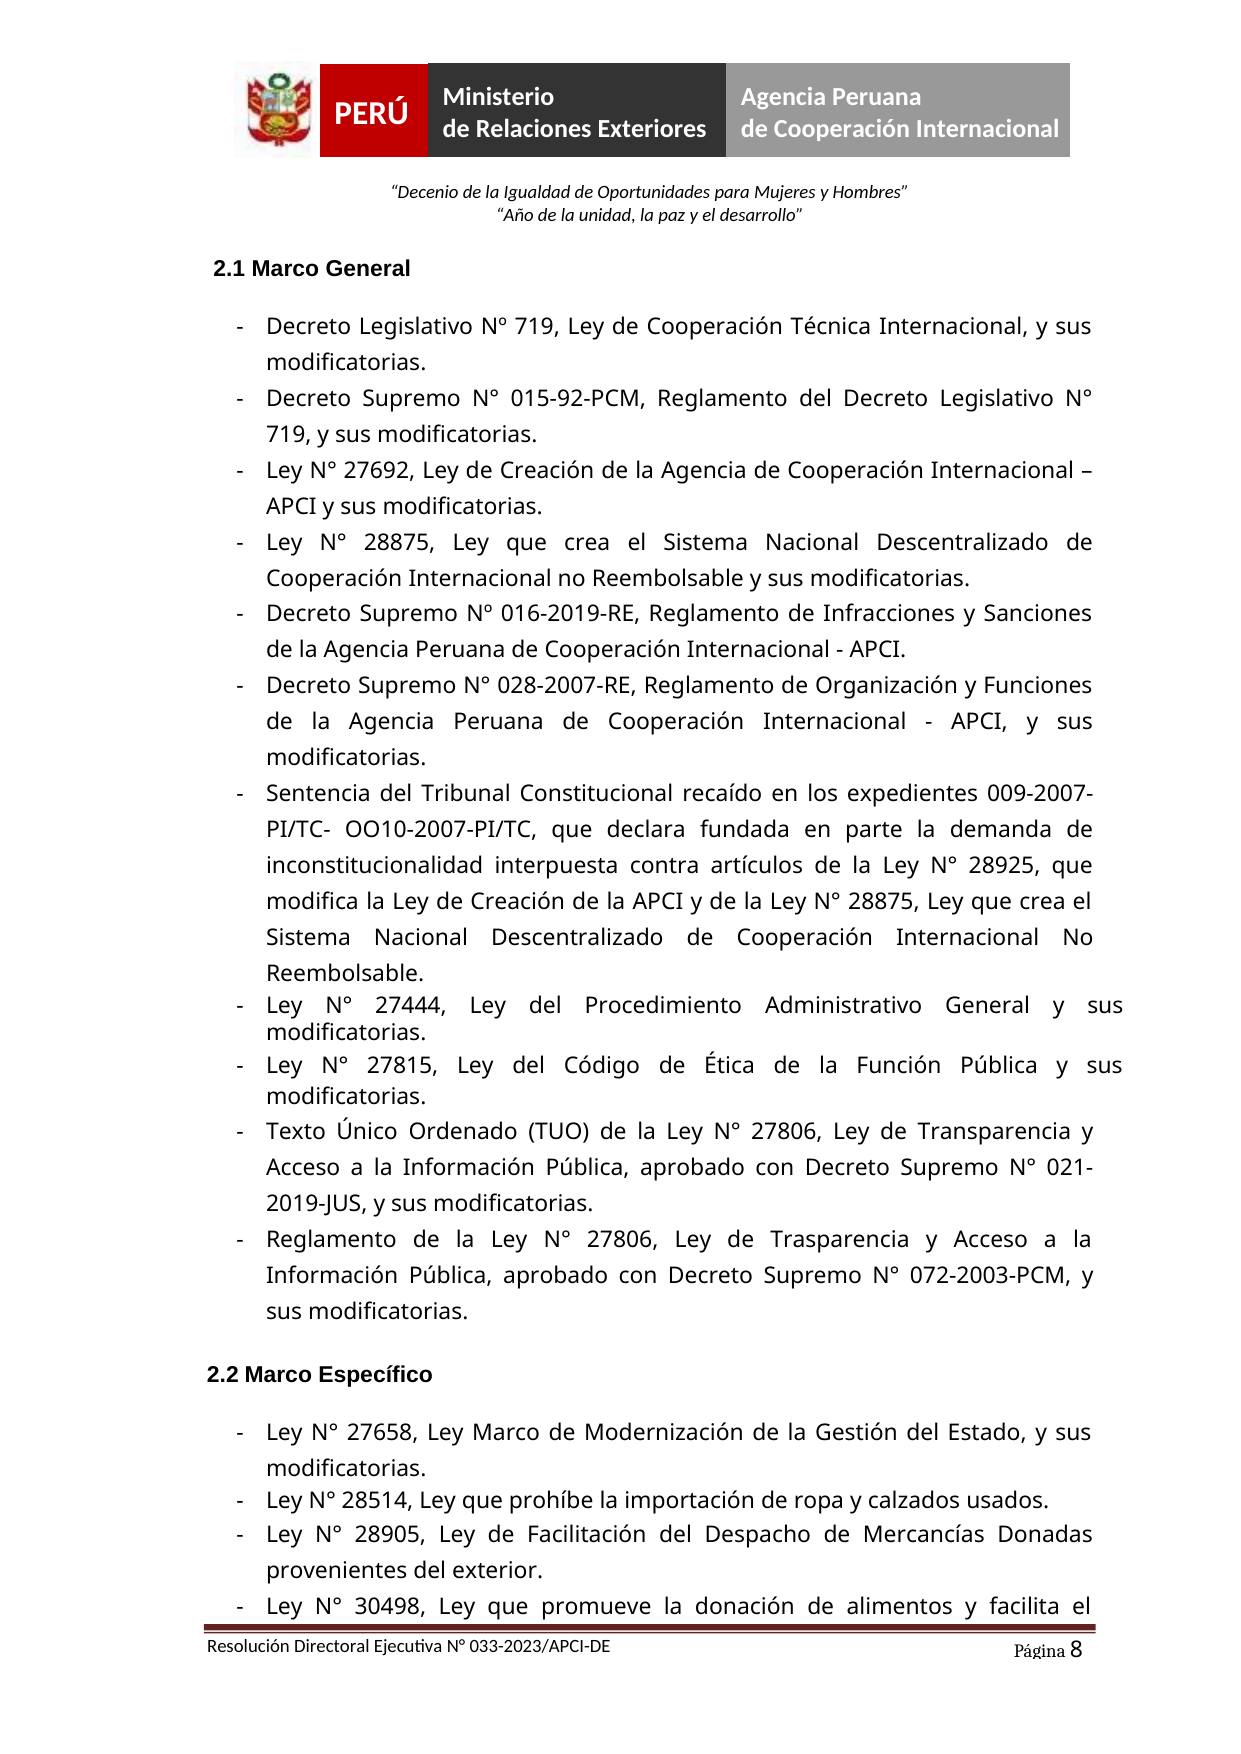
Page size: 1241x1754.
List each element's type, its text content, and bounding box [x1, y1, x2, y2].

list Ley N° 27444, Ley del Procedimiento Administrativo General y sus modificatorias. [236, 993, 1123, 1045]
list Sentencia del Tribunal Constitucional recaído en los expedientes 009-2007-PI/TC- OO10-2007-PI/TC, que declara fundada en parte la demanda de inconstitucionalidad interpuesta contra artículos de la Ley N° 28925, que modifica la Ley de Creación de la APCI y de la Ley N° 28875, Ley que crea el Sistema Nacional Descentralizado de Cooperación Internacional No Reembolsable. [236, 777, 1093, 988]
list Ley N° 30498, Ley que promueve la donación de alimentos y facilita el transporte de donaciones en situación de desastres naturales. [236, 1590, 1093, 1621]
list Texto Único Ordenado (TUO) de la Ley N° 27806, Ley de Transparencia y Acceso a la Información Pública, aprobado con Decreto Supremo N° 021-2019-JUS, y sus modificatorias. [236, 1115, 1093, 1218]
list Decreto Supremo N° 015-92-PCM, Reglamento del Decreto Legislativo N° 719, y sus modificatorias. [236, 382, 1093, 449]
list Decreto Legislativo Nº 719, Ley de Cooperación Técnica Internacional, y sus modificatorias. [236, 310, 1093, 377]
list Ley N° 27815, Ley del Código de Ética de la Función Pública y sus modificatorias. [236, 1049, 1123, 1111]
list Ley N° 28514, Ley que prohíbe la importación de ropa y calzados usados. [236, 1488, 1123, 1514]
text “Decenio de la Igualdad de Oportunidades para Mujeres y Hombres” “Año de la unidad, la paz y el desarrollo” [390, 180, 911, 226]
list Decreto Supremo Nº 016-2019-RE, Reglamento de Infracciones y Sanciones de la Agencia Peruana de Cooperación Internacional - APCI. [236, 597, 1093, 664]
list Ley N° 28905, Ley de Facilitación del Despacho de Mercancías Donadas provenientes del exterior. [236, 1518, 1093, 1585]
list Ley N° 28875, Ley que crea el Sistema Nacional Descentralizado de Cooperación Internacional no Reembolsable y sus modificatorias. [236, 526, 1093, 593]
list Reglamento de la Ley N° 27806, Ley de Trasparencia y Acceso a la Información Pública, aprobado con Decreto Supremo N° 072-2003-PCM, y sus modificatorias. [236, 1223, 1093, 1326]
picture [234, 61, 320, 158]
list Decreto Supremo N° 028-2007-RE, Reglamento de Organización y Funciones de la Agencia Peruana de Cooperación Internacional - APCI, y sus modificatorias. [236, 669, 1093, 772]
subtitle Marco General [213, 255, 1123, 282]
list Ley N° 27658, Ley Marco de Modernización de la Gestión del Estado, y sus modificatorias. [236, 1416, 1093, 1483]
list Ley N° 27692, Ley de Creación de la Agencia de Cooperación Internacional – APCI y sus modificatorias. [236, 454, 1093, 521]
subtitle Marco Específico [207, 1361, 1123, 1388]
